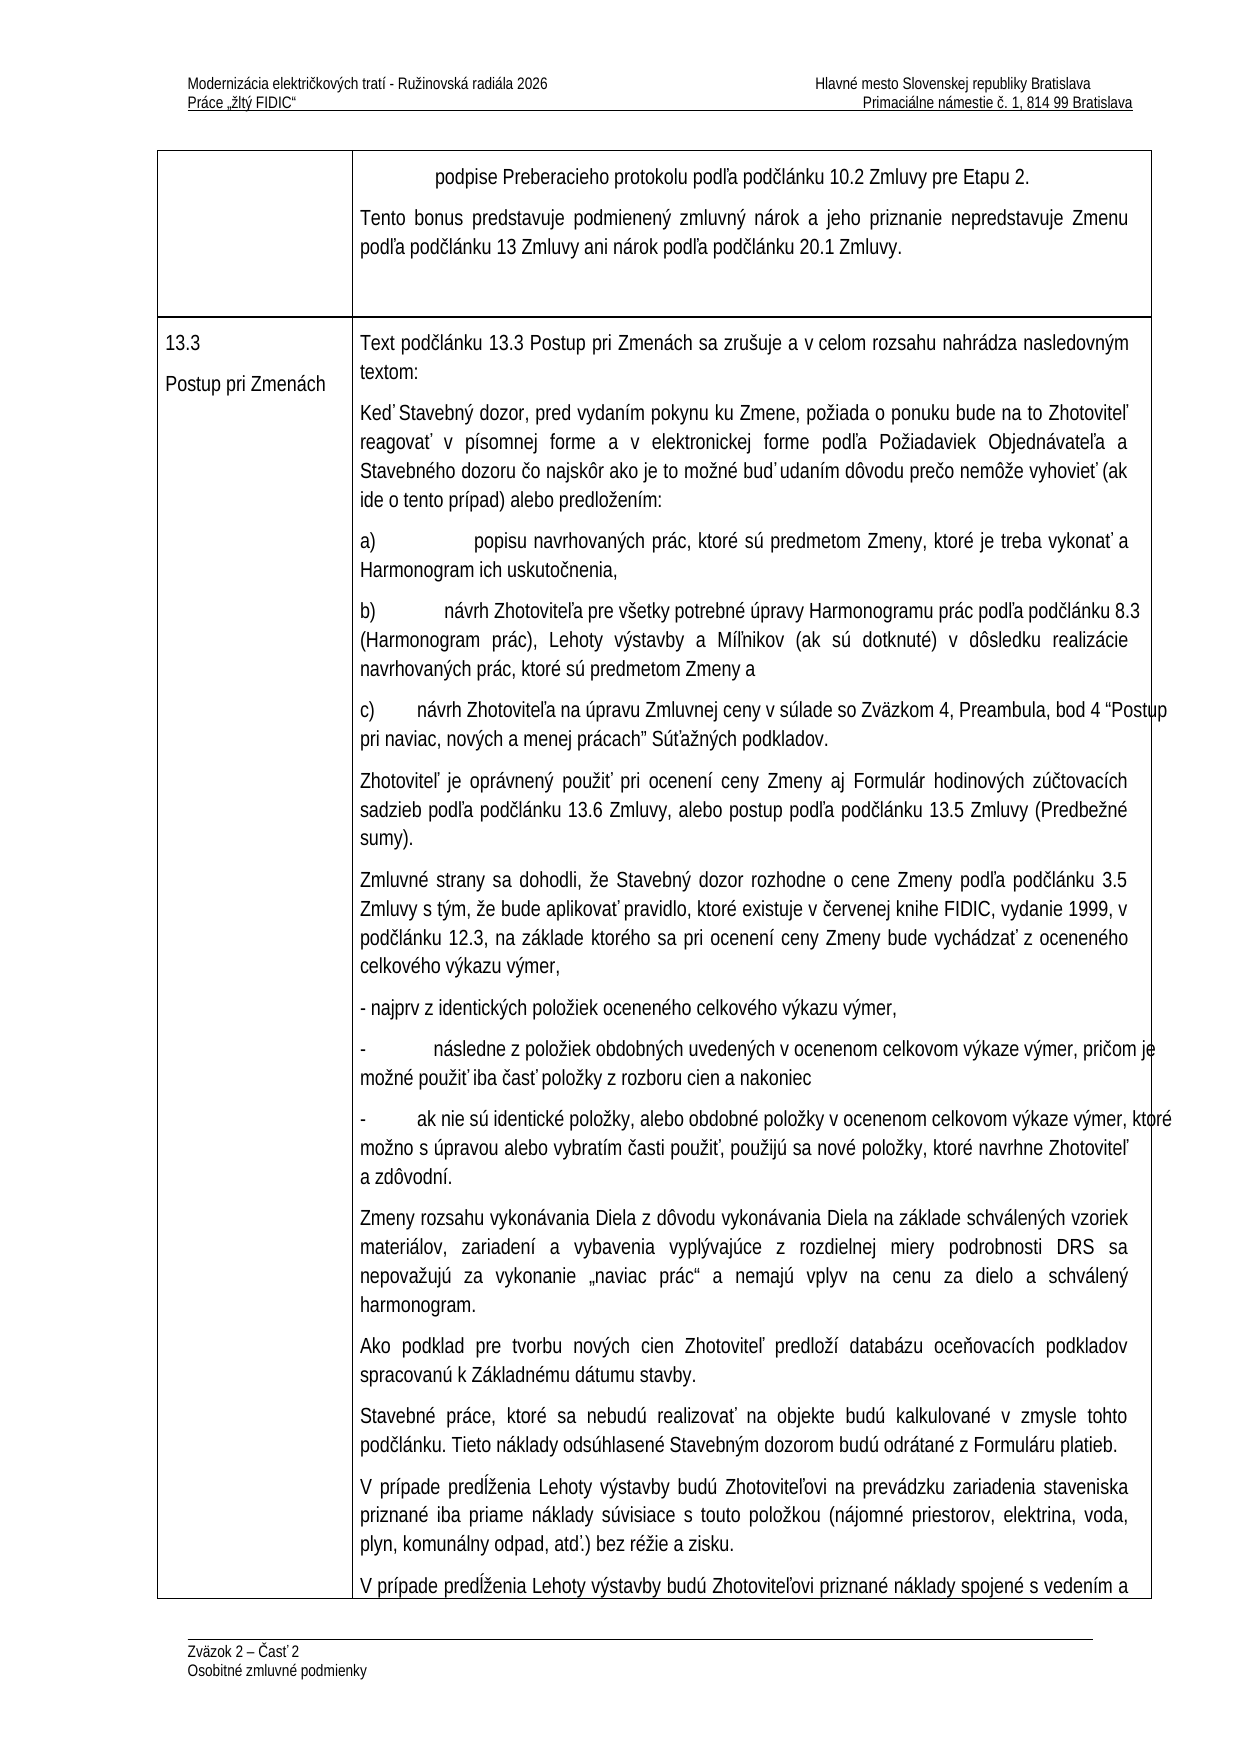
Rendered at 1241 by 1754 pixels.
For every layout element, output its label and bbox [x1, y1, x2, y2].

table_cell [353, 151, 1151, 316]
table_cell [158, 318, 352, 1598]
table_cell [353, 318, 1151, 1598]
table_cell [158, 151, 352, 316]
